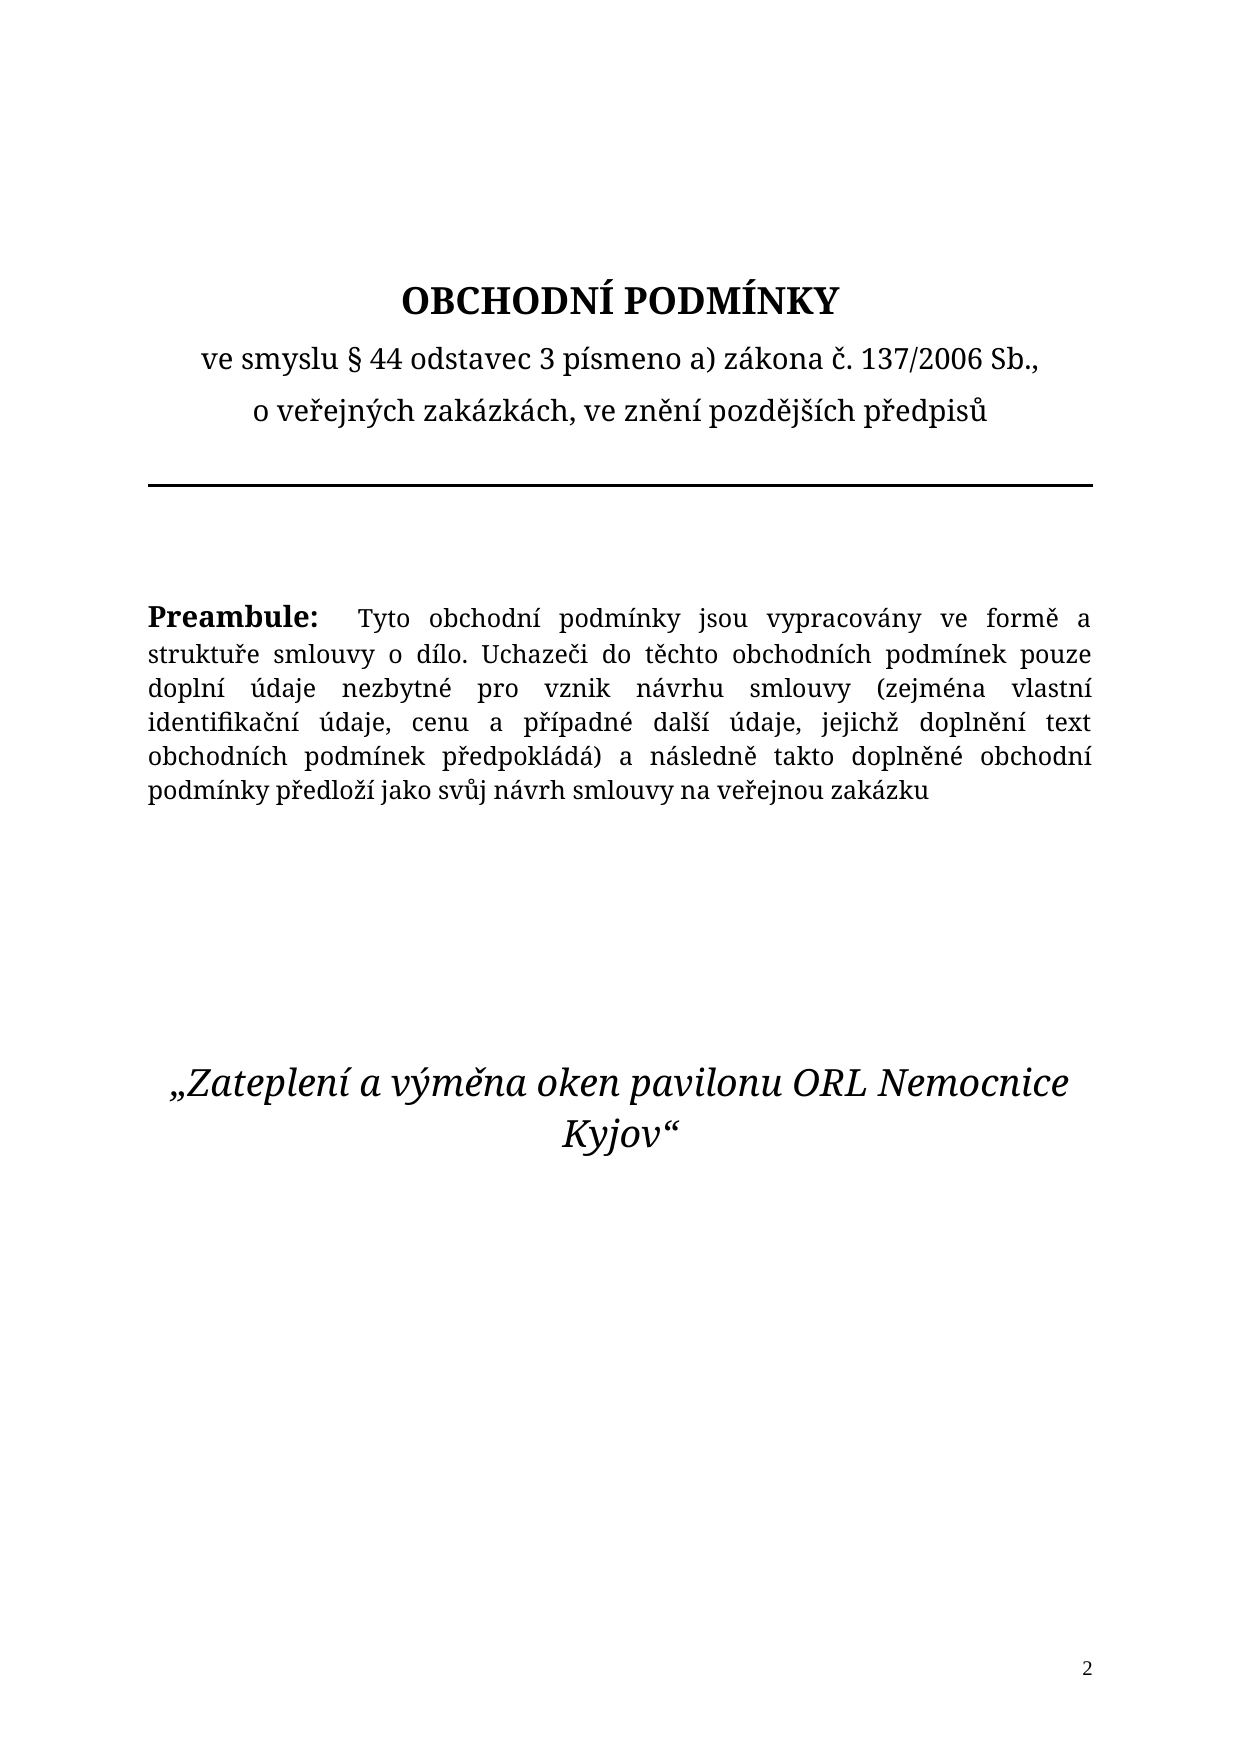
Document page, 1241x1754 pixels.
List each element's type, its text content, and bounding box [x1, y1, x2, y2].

text o veřejných zakázkách, ve znění pozdějších předpisů [148, 390, 1093, 430]
text OBCHODNÍ PODMÍNKY [148, 275, 1093, 326]
text „Zateplení a výměna oken pavilonu ORL Nemocnice Kyjov“ [148, 1056, 1093, 1158]
text ve smyslu § 44 odstavec 3 písmeno a) zákona č. 137/2006 Sb., [148, 338, 1093, 378]
list Preambule: Tyto obchodní podmínky jsou vypracovány ve formě a struktuře smlouvy o dílo. Uchazeči do těchto obchodních podmínek pouze doplní údaje nezbytné pro vznik návrhu smlouvy (zejména vlastní identifikační údaje, cenu a případné další údaje, jejichž doplnění text obchodních podmínek předpokládá) a následně takto doplněné obchodní podmínky předloží jako svůj návrh smlouvy na veřejnou zakázku [148, 597, 1093, 807]
